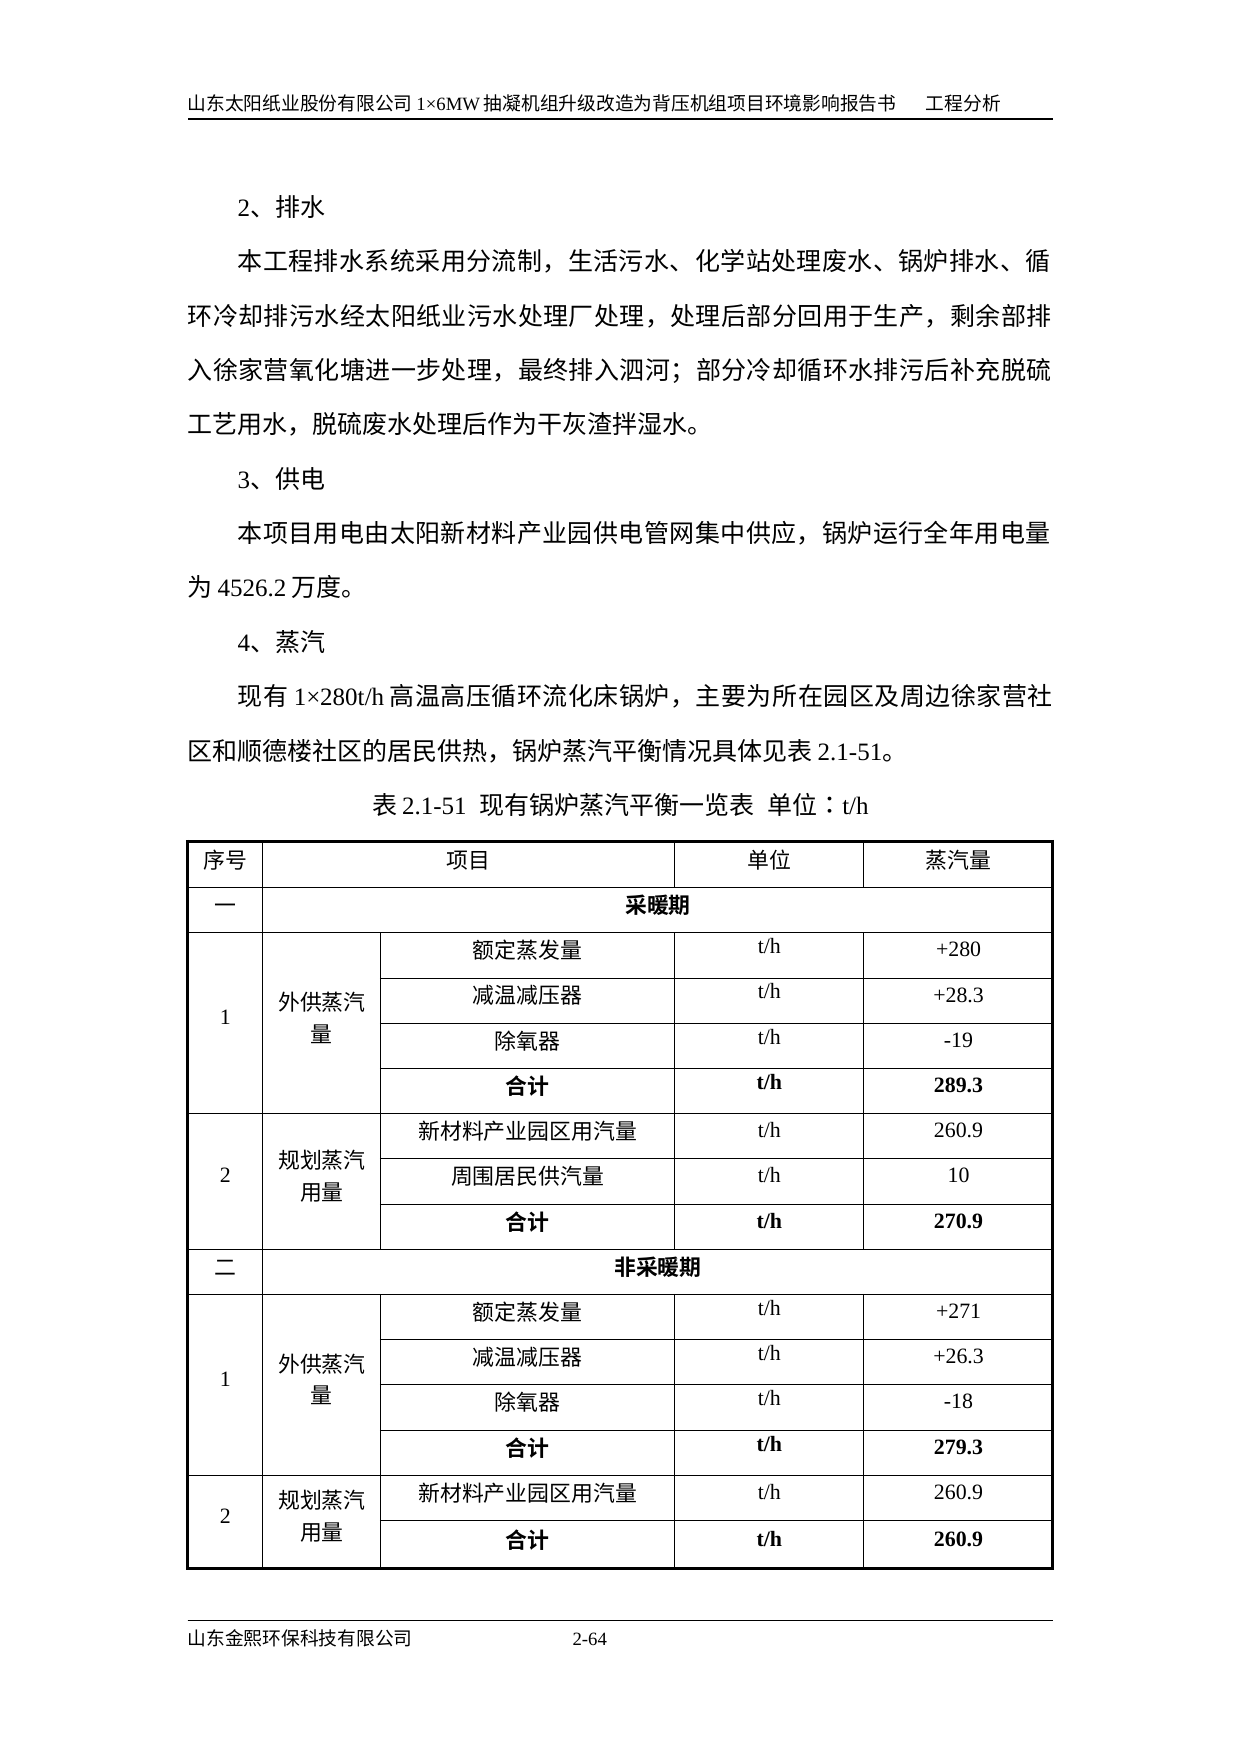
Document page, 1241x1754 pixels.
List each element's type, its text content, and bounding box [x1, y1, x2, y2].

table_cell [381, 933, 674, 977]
text 2、排水 [187, 187, 1053, 223]
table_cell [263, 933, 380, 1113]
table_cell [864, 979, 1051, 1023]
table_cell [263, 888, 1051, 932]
text 4、蒸汽 [187, 622, 1053, 658]
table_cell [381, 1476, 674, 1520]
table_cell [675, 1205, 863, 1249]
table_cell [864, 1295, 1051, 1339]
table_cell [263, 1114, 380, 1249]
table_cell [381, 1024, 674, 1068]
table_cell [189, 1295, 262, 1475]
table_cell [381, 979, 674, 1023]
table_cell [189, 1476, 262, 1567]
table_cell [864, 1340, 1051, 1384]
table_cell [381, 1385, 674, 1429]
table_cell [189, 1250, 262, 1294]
text 现有1×280t/h高温高压循环流化床锅炉，主要为所在园区及周边徐家营社区和顺德楼社区的居民供热，锅炉蒸汽平衡情况具体见表2.1-51。 [187, 677, 1053, 767]
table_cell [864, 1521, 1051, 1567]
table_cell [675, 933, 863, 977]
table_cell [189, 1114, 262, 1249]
text 本工程排水系统采用分流制，生活污水、化学站处理废水、锅炉排水、循环冷却排污水经太阳纸业污水处理厂处理，处理后部分回用于生产，剩余部排入徐家营氧化塘进一步处理，最终排入泗河；部分冷却循环水排污后补充脱硫工艺用水，脱硫废水处理后作为干灰渣拌湿水。 [187, 242, 1053, 441]
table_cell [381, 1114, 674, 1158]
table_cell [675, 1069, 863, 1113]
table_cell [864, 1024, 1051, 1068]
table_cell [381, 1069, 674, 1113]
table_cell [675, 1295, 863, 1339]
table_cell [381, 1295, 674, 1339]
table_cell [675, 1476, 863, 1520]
text 3、供电 [187, 459, 1053, 495]
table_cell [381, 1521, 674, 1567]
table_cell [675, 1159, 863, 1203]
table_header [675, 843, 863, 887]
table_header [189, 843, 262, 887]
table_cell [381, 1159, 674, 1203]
text 表2.1-51 现有锅炉蒸汽平衡一览表 单位：t/h [187, 785, 1053, 822]
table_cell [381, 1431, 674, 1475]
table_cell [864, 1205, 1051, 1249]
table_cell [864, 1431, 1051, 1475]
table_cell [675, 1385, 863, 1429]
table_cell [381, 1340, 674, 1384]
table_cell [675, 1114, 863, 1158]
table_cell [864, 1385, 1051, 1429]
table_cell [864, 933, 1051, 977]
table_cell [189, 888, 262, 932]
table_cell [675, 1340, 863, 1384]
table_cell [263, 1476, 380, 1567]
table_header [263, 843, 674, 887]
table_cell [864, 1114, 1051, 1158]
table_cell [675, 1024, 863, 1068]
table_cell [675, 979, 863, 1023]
text 本项目用电由太阳新材料产业园供电管网集中供应，锅炉运行全年用电量为4526.2万度。 [187, 513, 1053, 604]
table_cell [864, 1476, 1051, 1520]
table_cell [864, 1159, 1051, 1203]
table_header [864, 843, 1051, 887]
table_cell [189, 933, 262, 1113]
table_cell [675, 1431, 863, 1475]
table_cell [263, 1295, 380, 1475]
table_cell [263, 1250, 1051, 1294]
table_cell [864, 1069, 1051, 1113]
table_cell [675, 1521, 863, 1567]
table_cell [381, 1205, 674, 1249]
